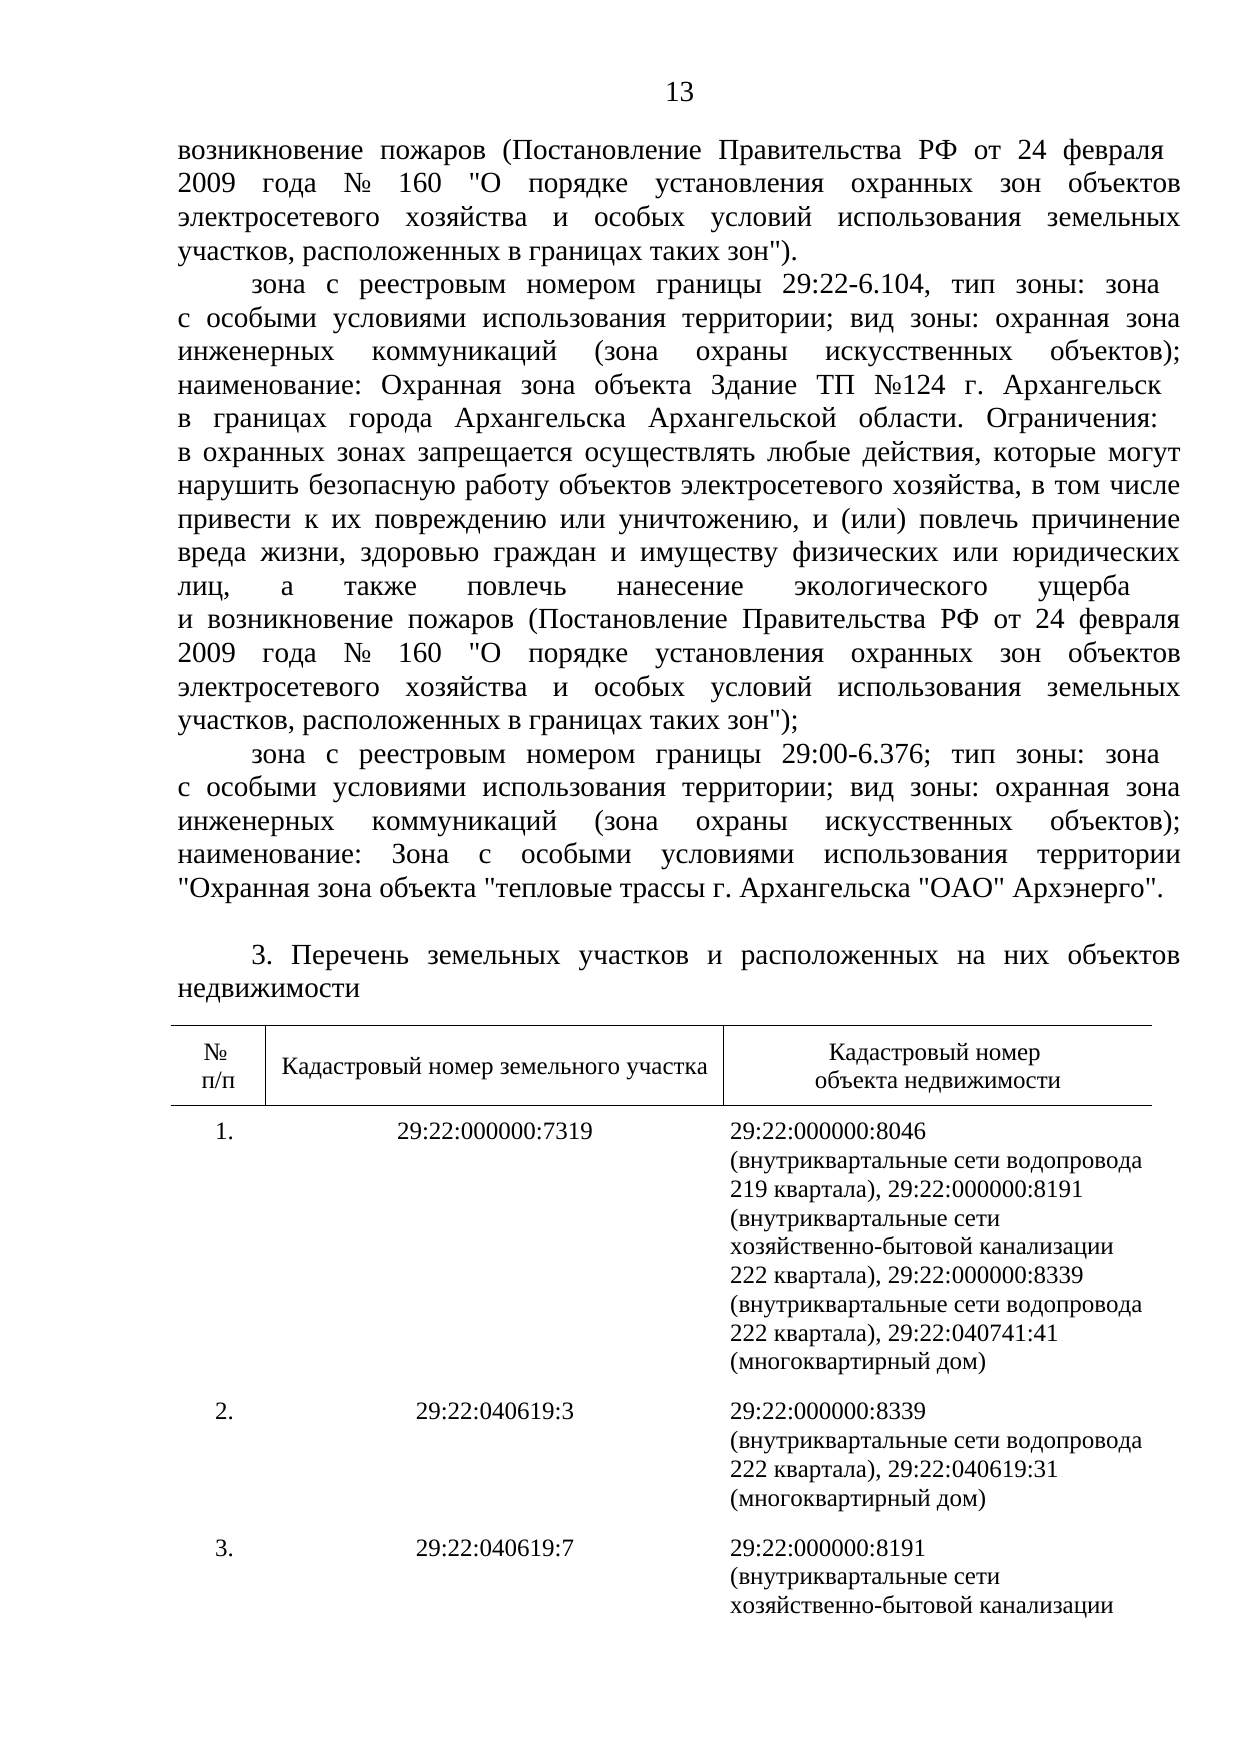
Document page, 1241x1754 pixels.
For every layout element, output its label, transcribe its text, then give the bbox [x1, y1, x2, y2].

text зона с реестровым номером границы 29:22-6.104, тип зоны: зона с особыми условиями использования территории; вид зоны: охранная зона инженерных коммуникаций (зона охраны искусственных объектов); наименование: Охранная зона объекта Здание ТП №124 г. Архангельск в границах города Архангельска Архангельской области. Ограничения: в охранных зонах запрещается осуществлять любые действия, которые могут нарушить безопасную работу объектов электросетевого хозяйства, в том числе привести к их повреждению или уничтожению, и (или) повлечь причинение вреда жизни, здоровью граждан и имуществу физических или юридических лиц, а также повлечь нанесение экологического ущерба и возникновение пожаров (Постановление Правительства РФ от 24 февраля 2009 года № 160 "О порядке установления охранных зон объектов электросетевого хозяйства и особых условий использования земельных участков, расположенных в границах таких зон"); [177, 266, 1181, 736]
table_cell [171, 1522, 266, 1629]
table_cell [724, 1522, 1152, 1629]
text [177, 132, 1181, 266]
table_cell 29:22:000000:7319 [266, 1106, 723, 1386]
text 3. Перечень земельных участков и расположенных на них объектов недвижимости [177, 937, 1181, 1004]
table_cell 29:22:040619:7 [266, 1522, 723, 1629]
text зона с реестровым номером границы 29:00-6.376; тип зоны: зона с особыми условиями использования территории; вид зоны: охранная зона инженерных коммуникаций (зона охраны искусственных объектов); наименование: Зона с особыми условиями использования территории "Охранная зона объекта "тепловые трассы г. Архангельска "ОАО" Архэнерго". [177, 736, 1181, 903]
table_header № п/п [171, 1026, 265, 1105]
table_header Кадастровый номер земельного участка [266, 1026, 723, 1105]
table_header Кадастровый номер объекта недвижимости [724, 1026, 1152, 1105]
table_cell 29:22:040619:3 [266, 1386, 723, 1522]
table_cell [171, 1106, 266, 1386]
table_cell 29:22:000000:8339 (внутриквартальные сети водопровода 222 квартала), 29:22:040619:31 (многоквартирный дом) [724, 1386, 1152, 1522]
table_cell 29:22:000000:8046 (внутриквартальные сети водопровода 219 квартала), 29:22:000000:8191 (внутриквартальные сети хозяйственно-бытовой канализации 222 квартала), 29:22:000000:8339 (внутриквартальные сети водопровода 222 квартала), 29:22:040741:41 (многоквартирный дом) [724, 1106, 1152, 1386]
table_cell [171, 1386, 266, 1522]
